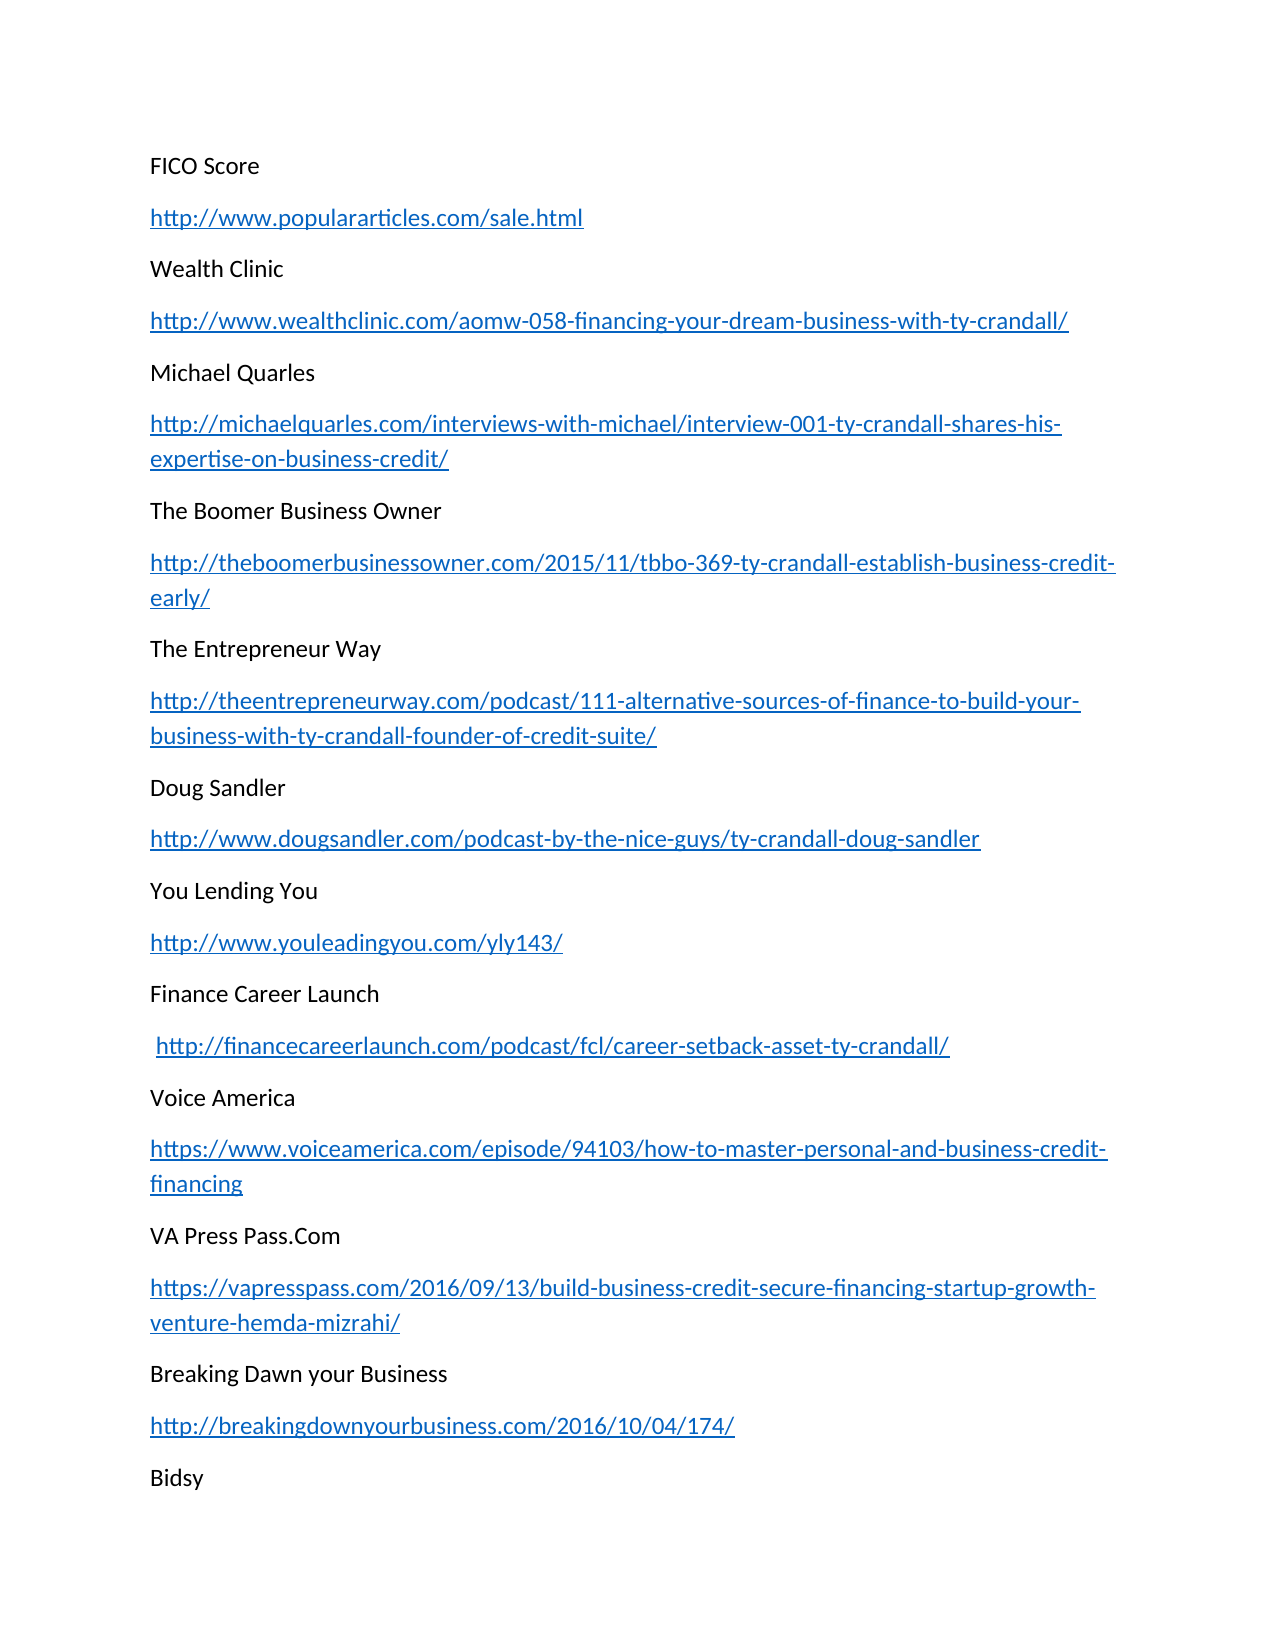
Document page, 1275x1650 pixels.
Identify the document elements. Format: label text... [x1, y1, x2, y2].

text The Boomer Business Owner [150, 495, 1125, 526]
text http://www.dougsandler.com/podcast-by-the-nice-guys/ty-crandall-doug-sandler [150, 823, 1125, 854]
text Voice America [150, 1082, 1125, 1112]
text https://vapresspass.com/2016/09/13/build-business-credit-secure-financing-startup-growth-venture-hemda-mizrahi/ [150, 1272, 1125, 1337]
text Michael Quarles [150, 357, 1125, 387]
text The Entrepreneur Way [150, 633, 1125, 664]
text http://www.wealthclinic.com/aomw-058-financing-your-dream-business-with-ty-crandall/ [150, 305, 1125, 336]
text Doug Sandler [150, 772, 1125, 802]
text Bidsy [150, 1462, 1125, 1492]
text http://michaelquarles.com/interviews-with-michael/interview-001-ty-crandall-shares-his-expertise-on-business-credit/ [150, 408, 1125, 474]
text http://theboomerbusinessowner.com/2015/11/tbbo-369-ty-crandall-establish-business-credit-early/ [150, 547, 1125, 612]
text https://www.voiceamerica.com/episode/94103/how-to-master-personal-and-business-credit-financing [150, 1133, 1125, 1199]
text http://theentrepreneurway.com/podcast/111-alternative-sources-of-finance-to-build-your-business-with-ty-crandall-founder-of-credit-suite/ [150, 685, 1125, 751]
text http://breakingdownyourbusiness.com/2016/10/04/174/ [150, 1410, 1125, 1441]
text VA Press Pass.Com [150, 1220, 1125, 1251]
text Wealth Clinic [150, 253, 1125, 284]
text Breaking Dawn your Business [150, 1358, 1125, 1389]
text http://www.populararticles.com/sale.html [150, 202, 1125, 232]
text Finance Career Launch [150, 978, 1125, 1009]
text You Lending You [150, 875, 1125, 906]
text FICO Score [150, 150, 1125, 181]
text http://financecareerlaunch.com/podcast/fcl/career-setback-asset-ty-crandall/ [150, 1030, 1125, 1061]
text http://www.youleadingyou.com/yly143/ [150, 927, 1125, 957]
